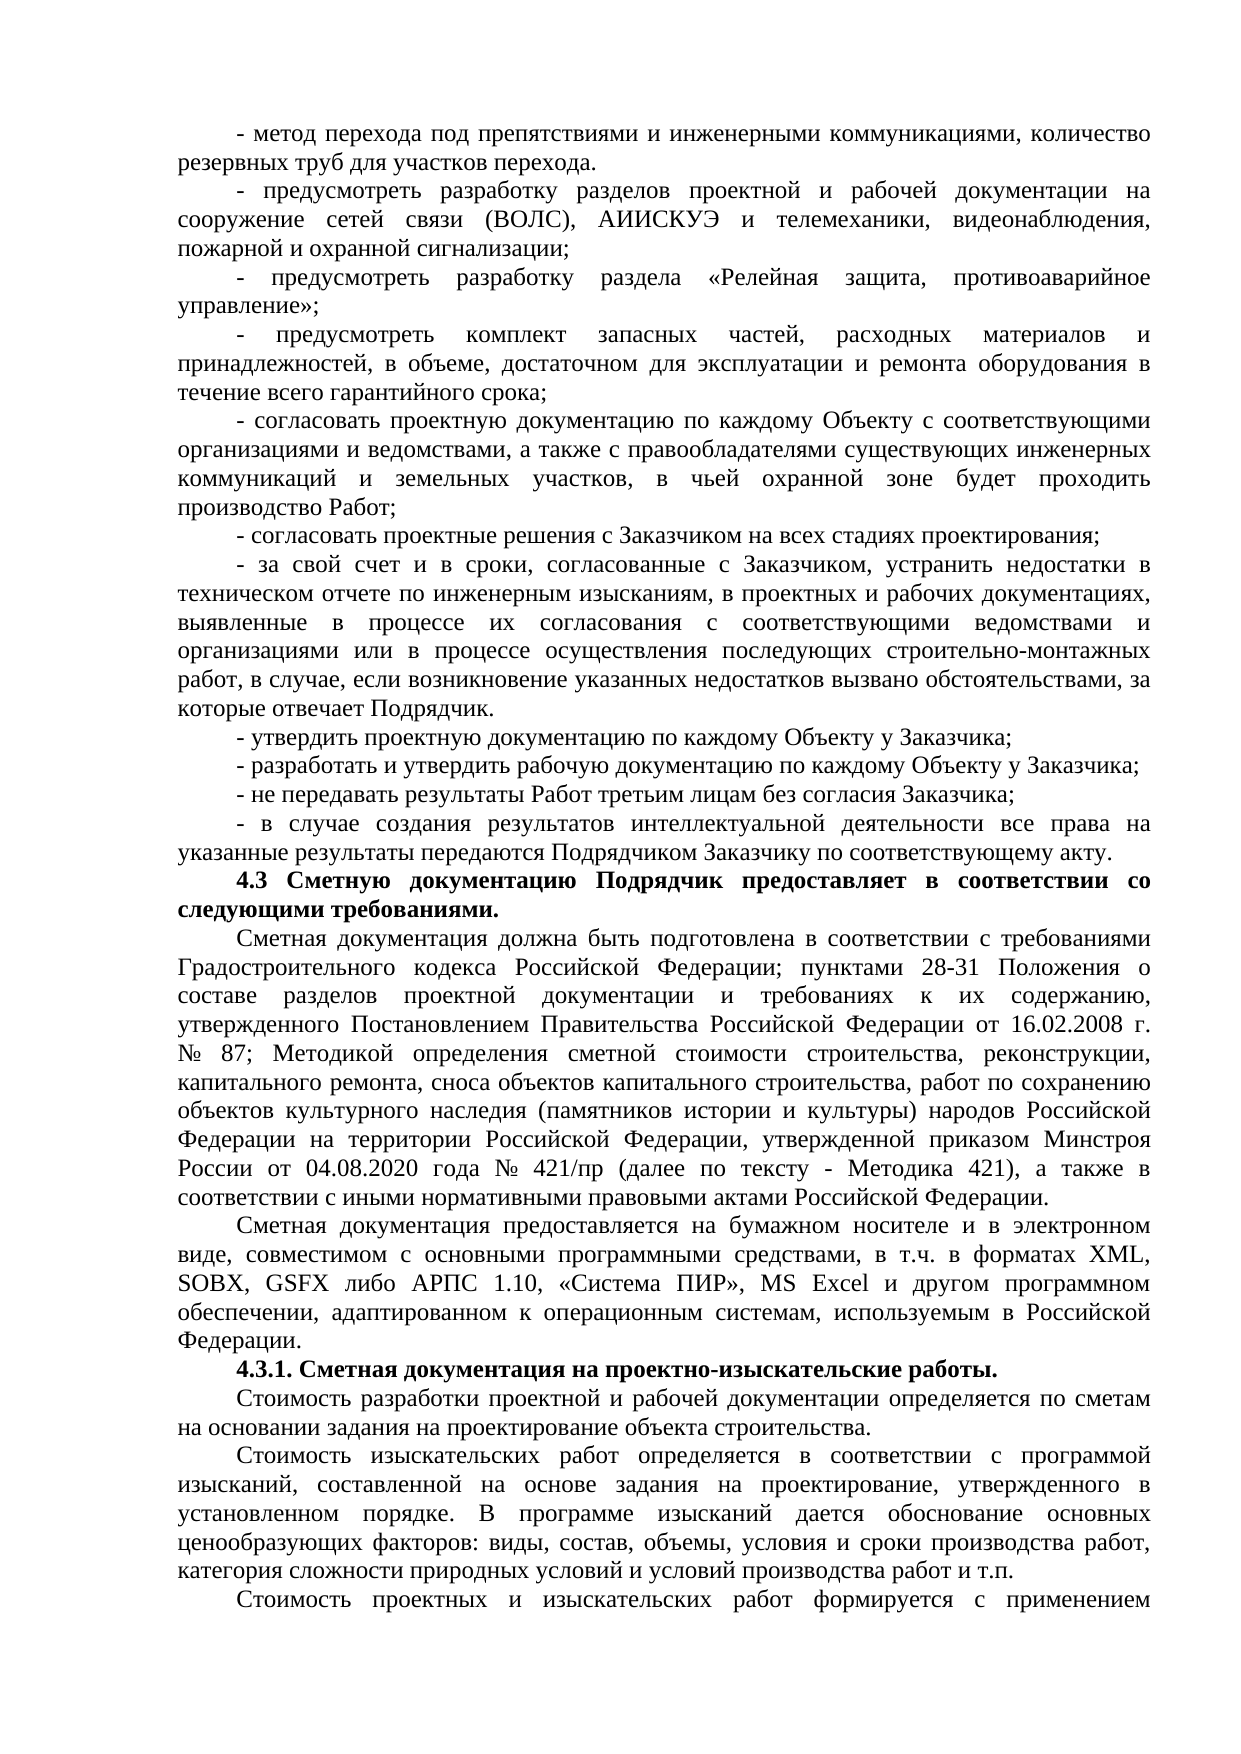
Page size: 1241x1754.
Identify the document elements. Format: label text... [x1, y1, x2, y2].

text - согласовать проектные решения с Заказчиком на всех стадиях проектирования; [177, 521, 1152, 549]
text Стоимость изыскательских работ определяется в соответствии с программой изысканий, составленной на основе задания на проектирование, утвержденного в установленном порядке. В программе изысканий дается обоснование основных ценообразующих факторов: виды, состав, объемы, условия и сроки производства работ, категория сложности природных условий и условий производства работ и т.п. [177, 1441, 1152, 1584]
text - предусмотреть комплект запасных частей, расходных материалов и принадлежностей, в объеме, достаточном для эксплуатации и ремонта оборудования в течение всего гарантийного срока; [177, 319, 1152, 406]
text - предусмотреть разработку раздела «Релейная защита, противоаварийное управление»; [177, 262, 1152, 319]
text - предусмотреть разработку разделов проектной и рабочей документации на сооружение сетей связи (ВОЛС), АИИСКУЭ и телемеханики, видеонаблюдения, пожарной и охранной сигнализации; [177, 176, 1152, 262]
text - метод перехода под препятствиями и инженерными коммуникациями, количество резервных труб для участков перехода. [177, 118, 1152, 176]
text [177, 1584, 1152, 1613]
text Сметная документация предоставляется на бумажном носителе и в электронном виде, совместимом с основными программными средствами, в т.ч. в форматах XML, SOBX, GSFX либо АРПС 1.10, «Система ПИР», MS Excel и другом программном обеспечении, адаптированном к операционным системам, используемым в Российской Федерации. [177, 1211, 1152, 1354]
text Стоимость разработки проектной и рабочей документации определяется по сметам на основании задания на проектирование объекта строительства. [177, 1383, 1152, 1441]
text - за свой счет и в сроки, согласованные с Заказчиком, устранить недостатки в техническом отчете по инженерным изысканиям, в проектных и рабочих документациях, выявленные в процессе их согласования с соответствующими ведомствами и организациями или в процессе осуществления последующих строительно-монтажных работ, в случае, если возникновение указанных недостатков вызвано обстоятельствами, за которые отвечает Подрядчик. [177, 549, 1152, 722]
text 4.3.1. Сметная документация на проектно-изыскательские работы. [177, 1354, 1152, 1383]
text - не передавать результаты Работ третьим лицам без согласия Заказчика; [177, 779, 1152, 808]
text Сметная документация должна быть подготовлена в соответствии с требованиями Градостроительного кодекса Российской Федерации; пунктами 28-31 Положения о составе разделов проектной документации и требованиях к их содержанию, утвержденного Постановлением Правительства Российской Федерации от 16.02.2008 г. № 87; Методикой определения сметной стоимости строительства, реконструкции, капитального ремонта, сноса объектов капитального строительства, работ по сохранению объектов культурного наследия (памятников истории и культуры) народов Российской Федерации на территории Российской Федерации, утвержденной приказом Минстроя России от 04.08.2020 года № 421/пр (далее по тексту - Методика 421), а также в соответствии с иными нормативными правовыми актами Российской Федерации. [177, 923, 1152, 1211]
text 4.3 Сметную документацию Подрядчик предоставляет в соответствии со следующими требованиями. [177, 866, 1152, 923]
text - утвердить проектную документацию по каждому Объекту у Заказчика; [177, 722, 1152, 751]
text - согласовать проектную документацию по каждому Объекту с соответствующими организациями и ведомствами, а также с правообладателями существующих инженерных коммуникаций и земельных участков, в чьей охранной зоне будет проходить производство Работ; [177, 406, 1152, 521]
text - разработать и утвердить рабочую документацию по каждому Объекту у Заказчика; [177, 751, 1152, 779]
text - в случае создания результатов интеллектуальной деятельности все права на указанные результаты передаются Подрядчиком Заказчику по соответствующему акту. [177, 808, 1152, 866]
